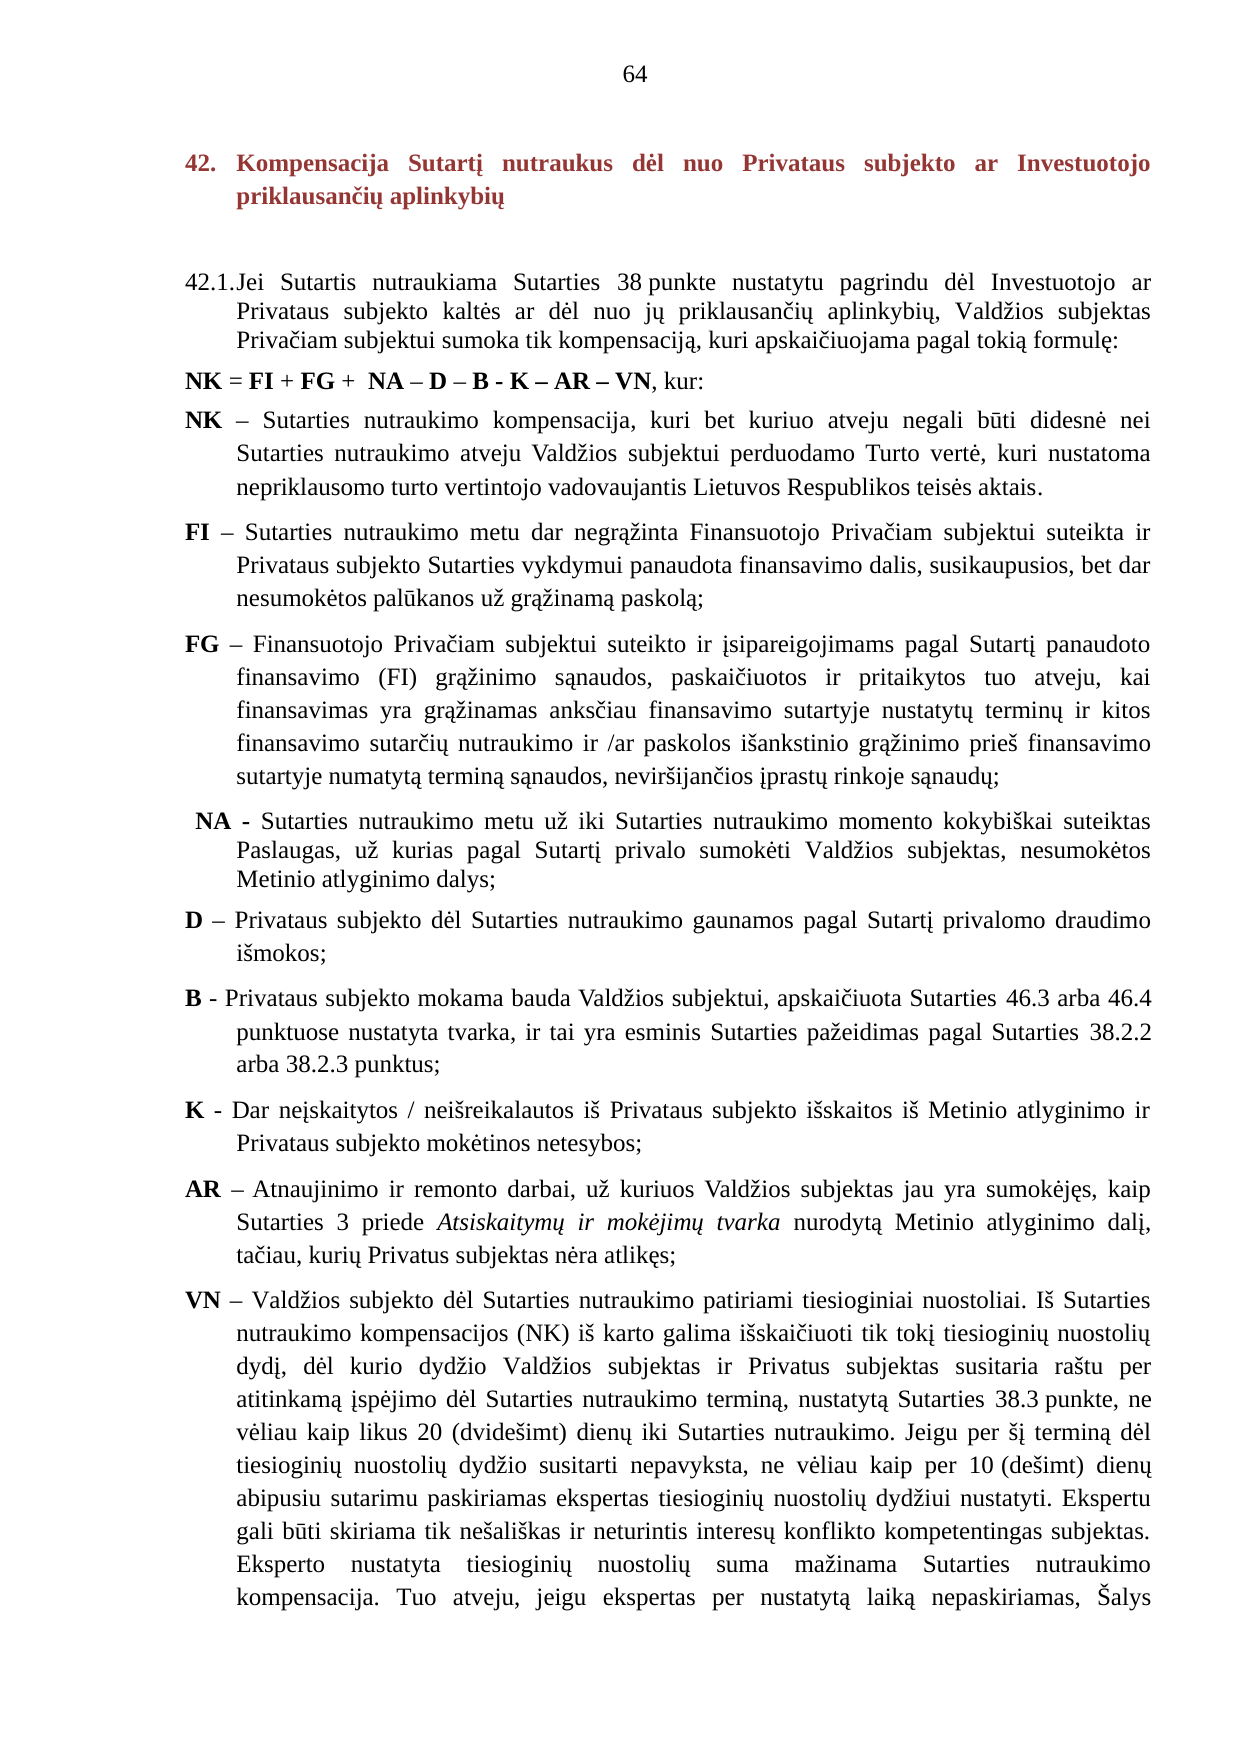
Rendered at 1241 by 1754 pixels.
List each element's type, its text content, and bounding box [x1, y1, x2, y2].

subtitle Kompensacija Sutartį nutraukus dėl nuo Privataus subjekto ar Investuotojo priklausančių aplinkybių [185, 148, 1152, 209]
list FI – Sutarties nutraukimo metu dar negrąžinta Finansuotojo Privačiam subjektui suteikta ir Privataus subjekto Sutarties vykdymui panaudota finansavimo dalis, susikaupusios, bet dar nesumokėtos palūkanos už grąžinamą paskolą; [185, 517, 1152, 612]
text NA - Sutarties nutraukimo metu už iki Sutarties nutraukimo momento kokybiškai suteiktas Paslaugas, už kurias pagal Sutartį privalo sumokėti Valdžios subjektas, nesumokėtos Metinio atlyginimo dalys; [185, 806, 1152, 892]
text NK = FI + FG + NA – D – B - K – AR – VN, kur: [185, 366, 1152, 395]
list NK – Sutarties nutraukimo kompensacija, kuri bet kuriuo atveju negali būti didesnė nei Sutarties nutraukimo atveju Valdžios subjektui perduodamo Turto vertė, kuri nustatoma nepriklausomo turto vertintojo vadovaujantis Lietuvos Respublikos teisės aktais. [185, 406, 1152, 500]
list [185, 1285, 1152, 1611]
list B - Privataus subjekto mokama bauda Valdžios subjektui, apskaičiuota Sutarties 46.3 arba 46.4 punktuose nustatyta tvarka, ir tai yra esminis Sutarties pažeidimas pagal Sutarties 38.2.2 arba 38.2.3 punktus; [185, 983, 1152, 1078]
text Jei Sutartis nutraukiama Sutarties 38 punkte nustatytu pagrindu dėl Investuotojo ar Privataus subjekto kaltės ar dėl nuo jų priklausančių aplinkybių, Valdžios subjektas Privačiam subjektui sumoka tik kompensaciją, kuri apskaičiuojama pagal tokią formulę: [185, 267, 1152, 354]
list AR – Atnaujinimo ir remonto darbai, už kuriuos Valdžios subjektas jau yra sumokėjęs, kaip Sutarties 3 priede Atsiskaitymų ir mokėjimų tvarka nurodytą Metinio atlyginimo dalį, tačiau, kurių Privatus subjektas nėra atlikęs; [185, 1174, 1152, 1268]
list FG – Finansuotojo Privačiam subjektui suteikto ir įsipareigojimams pagal Sutartį panaudoto finansavimo (FI) grąžinimo sąnaudos, paskaičiuotos ir pritaikytos tuo atveju, kai finansavimas yra grąžinamas anksčiau finansavimo sutartyje nustatytų terminų ir kitos finansavimo sutarčių nutraukimo ir /ar paskolos išankstinio grąžinimo prieš finansavimo sutartyje numatytą terminą sąnaudos, neviršijančios įprastų rinkoje sąnaudų; [185, 629, 1152, 789]
list D – Privataus subjekto dėl Sutarties nutraukimo gaunamos pagal Sutartį privalomo draudimo išmokos; [185, 905, 1152, 967]
list K - Dar neįskaitytos / neišreikalautos iš Privataus subjekto išskaitos iš Metinio atlyginimo ir Privataus subjekto mokėtinos netesybos; [185, 1095, 1152, 1157]
